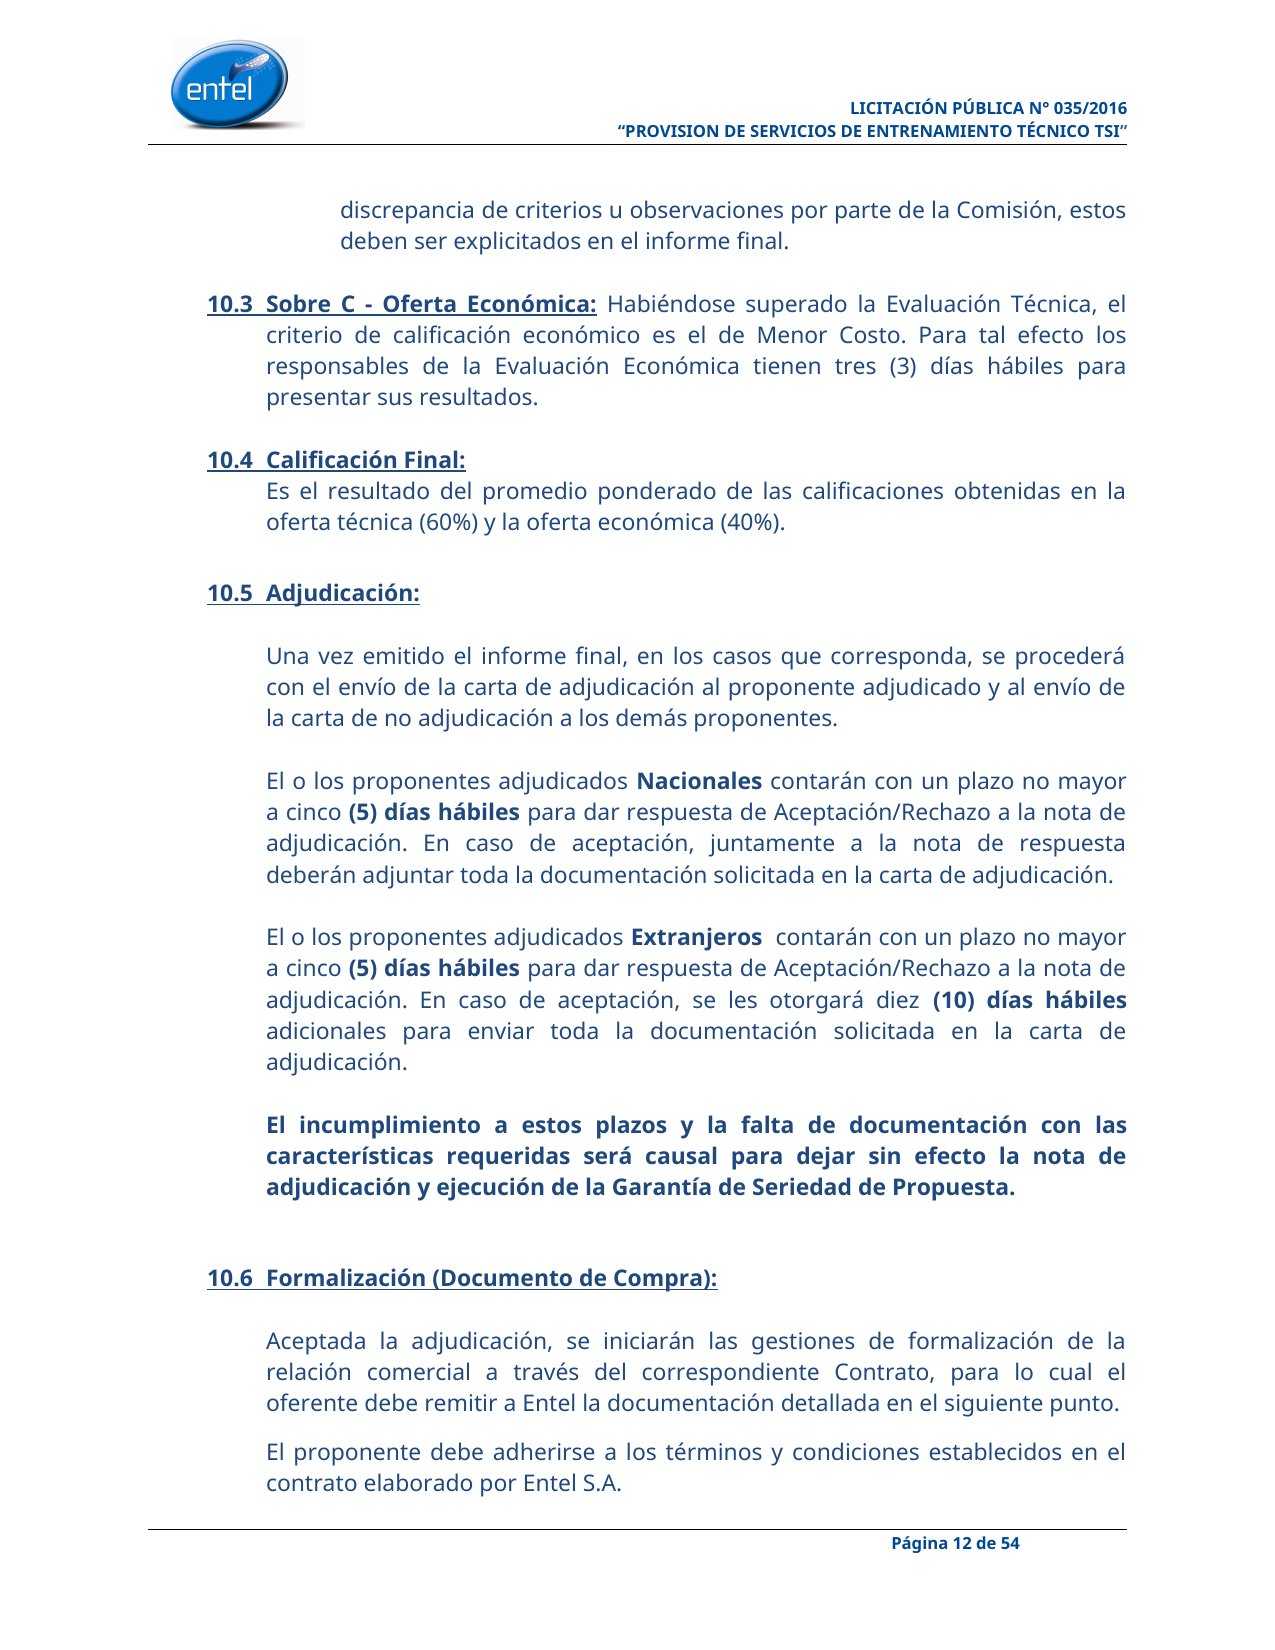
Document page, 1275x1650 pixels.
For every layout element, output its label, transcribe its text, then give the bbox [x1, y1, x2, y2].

text Es el resultado del promedio ponderado de las calificaciones obtenidas en la oferta técnica (60%) y la oferta económica (40%). [266, 475, 1127, 538]
text El proponente debe adherirse a los términos y condiciones establecidos en el contrato elaborado por Entel S.A. [266, 1435, 1127, 1498]
list Sobre C - Oferta Económica: Habiéndose superado la Evaluación Técnica, el criterio de calificación económico es el de Menor Costo. Para tal efecto los responsables de la Evaluación Económica tienen tres (3) días hábiles para presentar sus resultados. [207, 288, 1127, 413]
text El incumplimiento a estos plazos y la falta de documentación con las características requeridas será causal para dejar sin efecto la nota de adjudicación y ejecución de la Garantía de Seriedad de Propuesta. [266, 1109, 1127, 1202]
picture [170, 38, 305, 130]
text Aceptada la adjudicación, se iniciarán las gestiones de formalización de la relación comercial a través del correspondiente Contrato, para lo cual el oferente debe remitir a Entel la documentación detallada en el siguiente punto. [266, 1324, 1127, 1418]
list Adjudicación: [207, 577, 1127, 609]
text El o los proponentes adjudicados Extranjeros contarán con un plazo no mayor a cinco (5) días hábiles para dar respuesta de Aceptación/Rechazo a la nota de adjudicación. En caso de aceptación, se les otorgará diez (10) días hábiles adicionales para enviar toda la documentación solicitada en la carta de adjudicación. [266, 921, 1127, 1077]
text Una vez emitido el informe final, en los casos que corresponda, se procederá con el envío de la carta de adjudicación al proponente adjudicado y al envío de la carta de no adjudicación a los demás proponentes. [266, 640, 1127, 734]
list Calificación Final: [207, 444, 1127, 475]
text El o los proponentes adjudicados Nacionales contarán con un plazo no mayor a cinco (5) días hábiles para dar respuesta de Aceptación/Rechazo a la nota de adjudicación. En caso de aceptación, juntamente a la nota de respuesta deberán adjuntar toda la documentación solicitada en la carta de adjudicación. [266, 765, 1127, 890]
list Formalización (Documento de Compra): [207, 1262, 1127, 1293]
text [340, 194, 1127, 256]
